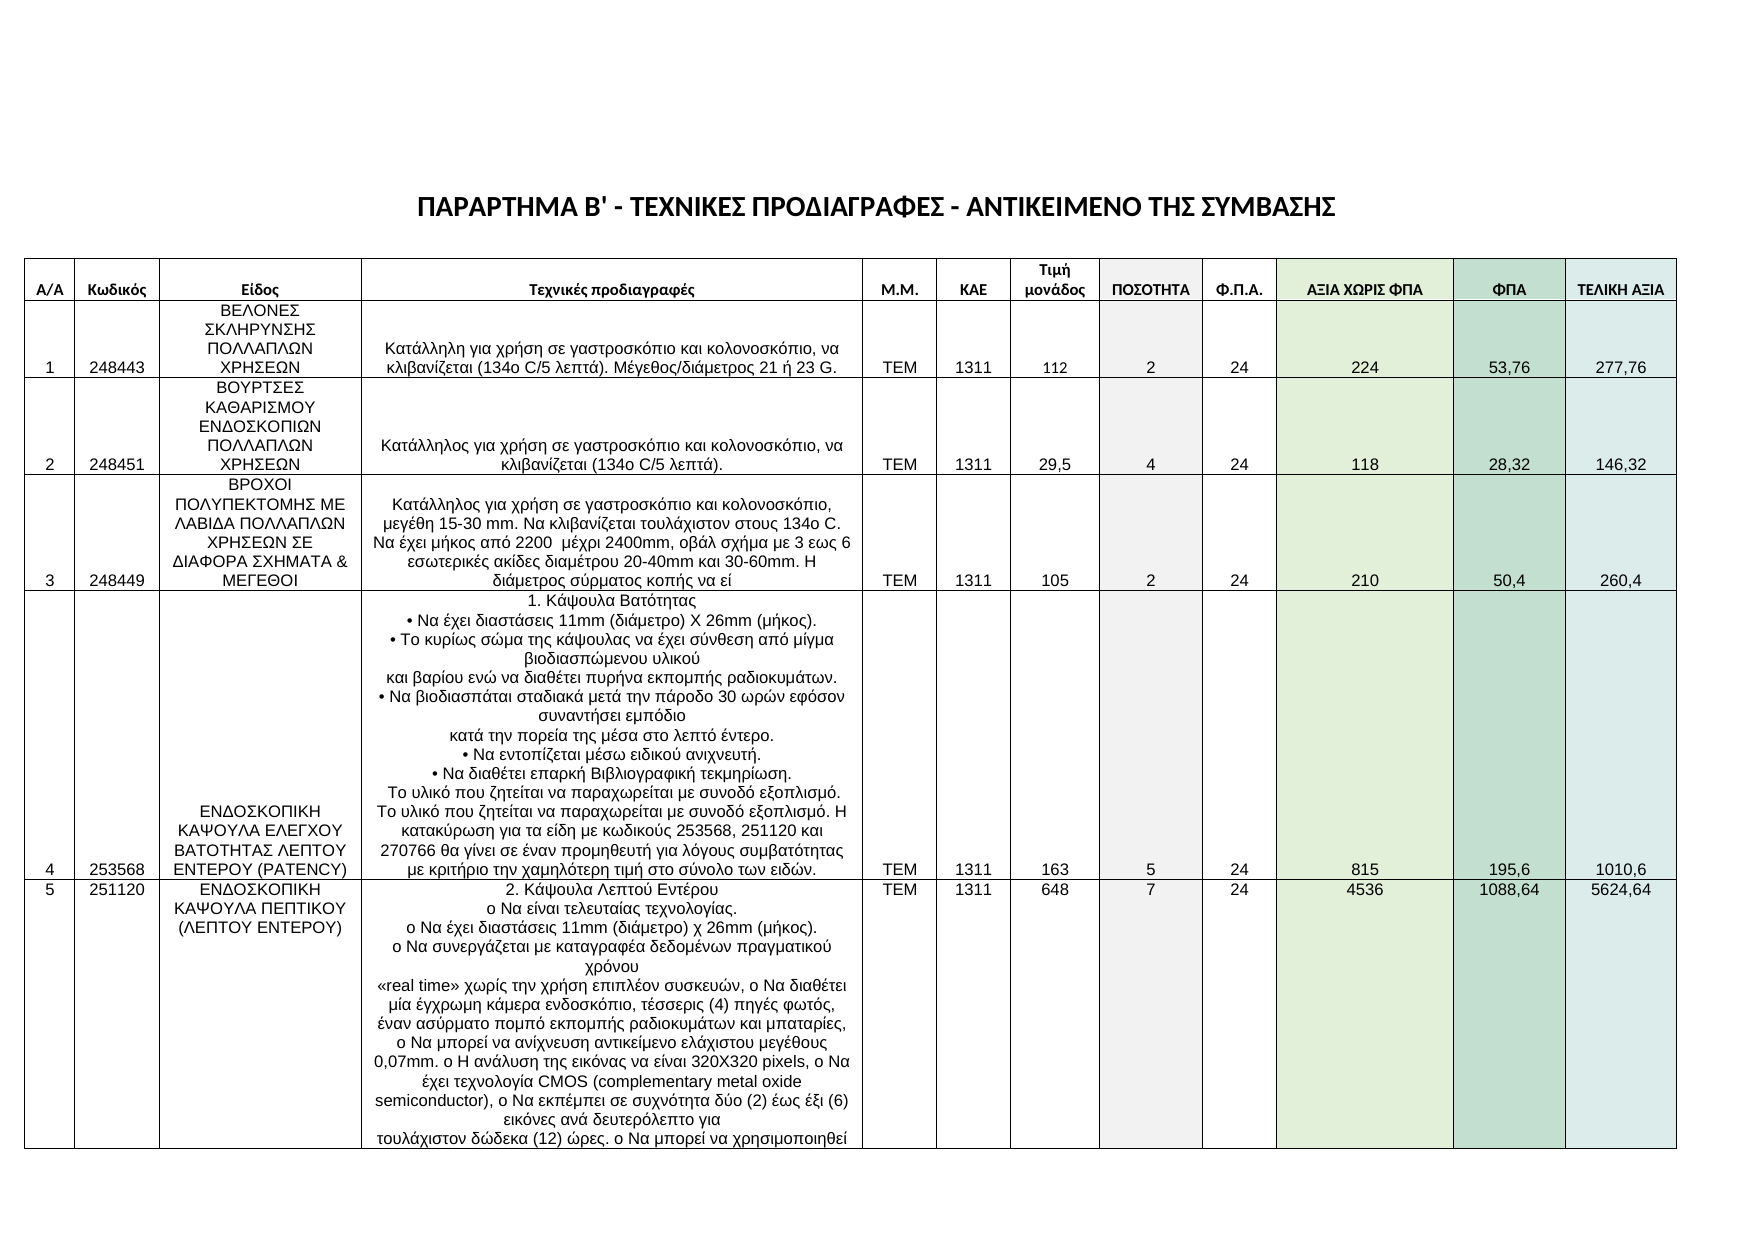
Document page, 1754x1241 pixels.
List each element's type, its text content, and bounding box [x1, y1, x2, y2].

table_cell 50,4 [1454, 475, 1565, 590]
table_cell 24 [1203, 378, 1276, 474]
table_header Είδος [160, 259, 361, 299]
table_header Τεχνικές προδιαγραφές [362, 259, 862, 299]
table_cell 1. Κάψουλα Βατότητας • Να έχει διαστάσεις 11mm (διάμετρο) X 26mm (μήκος). • Το κυρίως σώμα της κάψουλας να έχει σύνθεση από μίγμα βιοδιασπώμενου υλικού και βαρίου ενώ να διαθέτει πυρήνα εκπομπής ραδιοκυμάτων. • Να βιοδιασπάται σταδιακά μετά την πάροδο 30 ωρών εφόσον συναντήσει εμπόδιο κατά την πορεία της μέσα στο λεπτό έντερο. • Να εντοπίζεται μέσω ειδικού ανιχνευτή. • Να διαθέτει επαρκή Βιβλιογραφική τεκμηρίωση. Το υλικό που ζητείται να παραχωρείται με συνοδό εξοπλισμό. Το υλικό που ζητείται να παραχωρείται με συνοδό εξοπλισμό. Η κατακύρωση για τα είδη με κωδικούς 253568, 251120 και 270766 θα γίνει σε έναν προμηθευτή για λόγους συμβατότητας με κριτήριο την χαμηλότερη τιμή στο σύνολο των ειδών. [362, 591, 862, 879]
table_cell 1311 [937, 880, 1010, 1148]
table_cell 5624,64 [1566, 880, 1676, 1148]
table_cell Κατάλληλος για χρήση σε γαστροσκόπιο και κολονοσκόπιο, μεγέθη 15-30 mm. Να κλιβανίζεται τουλάχιστον στους 134o C. Να έχει μήκος από 2200 μέχρι 2400mm, οβάλ σχήμα με 3 εως 6 εσωτερικές ακίδες διαμέτρου 20-40mm και 30-60mm. H διάμετρος σύρματος κοπής να εί [362, 475, 862, 590]
table_cell 253568 [75, 591, 159, 879]
table_cell 29,5 [1011, 378, 1099, 474]
table_header Φ.Π.Α. [1203, 259, 1276, 299]
table_header Μ.Μ. [863, 259, 936, 299]
table_cell 3 [25, 475, 74, 590]
table_cell 648 [1011, 880, 1099, 1148]
table_cell 118 [1277, 378, 1453, 474]
table_cell TEM [863, 880, 936, 1148]
table_cell 1311 [937, 301, 1010, 377]
table_cell 4 [25, 591, 74, 879]
table_cell 112 [1011, 301, 1099, 377]
table_cell ΒΡΟΧΟΙ ΠΟΛΥΠΕΚΤΟΜΗΣ ΜΕ ΛΑΒΙΔΑ ΠΟΛΛΑΠΛΩΝ ΧΡΗΣΕΩΝ ΣΕ ΔΙΑΦΟΡΑ ΣΧΗΜΑΤΑ & ΜΕΓΕΘΟΙ [160, 475, 361, 590]
table_cell ΒΟΥΡΤΣΕΣ ΚΑΘΑΡΙΣΜΟΥ ΕΝΔΟΣΚΟΠΙΩΝ ΠΟΛΛΑΠΛΩΝ ΧΡΗΣΕΩΝ [160, 378, 361, 474]
table_cell 248451 [75, 378, 159, 474]
table_header ΑΞΙΑ ΧΩΡΙΣ ΦΠΑ [1277, 259, 1453, 299]
table_cell ΒΕΛΟΝΕΣ ΣΚΛΗΡΥΝΣΗΣ ΠΟΛΛΑΠΛΩΝ ΧΡΗΣΕΩΝ [160, 301, 361, 377]
table_cell 53,76 [1454, 301, 1565, 377]
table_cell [160, 880, 361, 1148]
table_cell 2 [1100, 475, 1202, 590]
table_cell 815 [1277, 591, 1453, 879]
table_cell 5 [25, 880, 74, 1148]
table_cell 1311 [937, 378, 1010, 474]
table_cell 2 [25, 378, 74, 474]
table_cell 224 [1277, 301, 1453, 377]
table_header ΦΠΑ [1454, 259, 1565, 299]
table_cell 1311 [937, 591, 1010, 879]
table_cell 4536 [1277, 880, 1453, 1148]
table_cell 4 [1100, 378, 1202, 474]
table_cell 260,4 [1566, 475, 1676, 590]
table_cell 251120 [75, 880, 159, 1148]
table_header ΚΑΕ [937, 259, 1010, 299]
table_cell Κατάλληλη για χρήση σε γαστροσκόπιο και κολονοσκόπιο, να κλιβανίζεται (134ο C/5 λεπτά). Μέγεθος/διάμετρος 21 ή 23 G. [362, 301, 862, 377]
table_cell 5 [1100, 591, 1202, 879]
table_cell 24 [1203, 301, 1276, 377]
table_cell 1010,6 [1566, 591, 1676, 879]
table_cell 24 [1203, 475, 1276, 590]
table_cell 277,76 [1566, 301, 1676, 377]
table_header Α/Α [25, 259, 74, 299]
table_cell 7 [1100, 880, 1202, 1148]
table_cell 163 [1011, 591, 1099, 879]
table_cell TEM [863, 301, 936, 377]
table_cell 24 [1203, 880, 1276, 1148]
table_cell 2 [1100, 301, 1202, 377]
table_cell TEM [863, 475, 936, 590]
table_cell 24 [1203, 591, 1276, 879]
table_cell 1088,64 [1454, 880, 1565, 1148]
table_cell ΕΝΔΟΣΚΟΠΙΚΗ ΚΑΨΟΥΛΑ ΕΛΕΓΧΟΥ ΒΑΤΟΤΗΤΑΣ ΛΕΠΤΟΥ ΕΝΤΕΡΟΥ (PATENCY) [160, 591, 361, 879]
table_header Κωδικός [75, 259, 159, 299]
text ΠΑΡΑΡΤΗΜΑ Β' - ΤΕΧΝΙΚΕΣ ΠΡΟΔΙΑΓΡΑΦΕΣ - ΑΝΤΙΚΕΙΜΕΝΟ ΤΗΣ ΣΥΜΒΑΣΗΣ [25, 188, 1728, 224]
table_cell 1311 [937, 475, 1010, 590]
table_cell 195,6 [1454, 591, 1565, 879]
table_cell 248443 [75, 301, 159, 377]
table_header ΠΟΣΟΤΗΤΑ [1100, 259, 1202, 299]
table_header ΤΕΛΙΚΗ ΑΞΙΑ [1566, 259, 1676, 299]
table_cell 105 [1011, 475, 1099, 590]
table_cell 248449 [75, 475, 159, 590]
table_cell 28,32 [1454, 378, 1565, 474]
table_header Τιμή μονάδος [1011, 259, 1099, 299]
table_cell Κατάλληλος για χρήση σε γαστροσκόπιο και κολονοσκόπιο, να κλιβανίζεται (134ο C/5 λεπτά). [362, 378, 862, 474]
table_cell 210 [1277, 475, 1453, 590]
table_cell TEM [863, 591, 936, 879]
table_cell TEM [863, 378, 936, 474]
table_cell 1 [25, 301, 74, 377]
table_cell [362, 880, 862, 1148]
table_cell 146,32 [1566, 378, 1676, 474]
